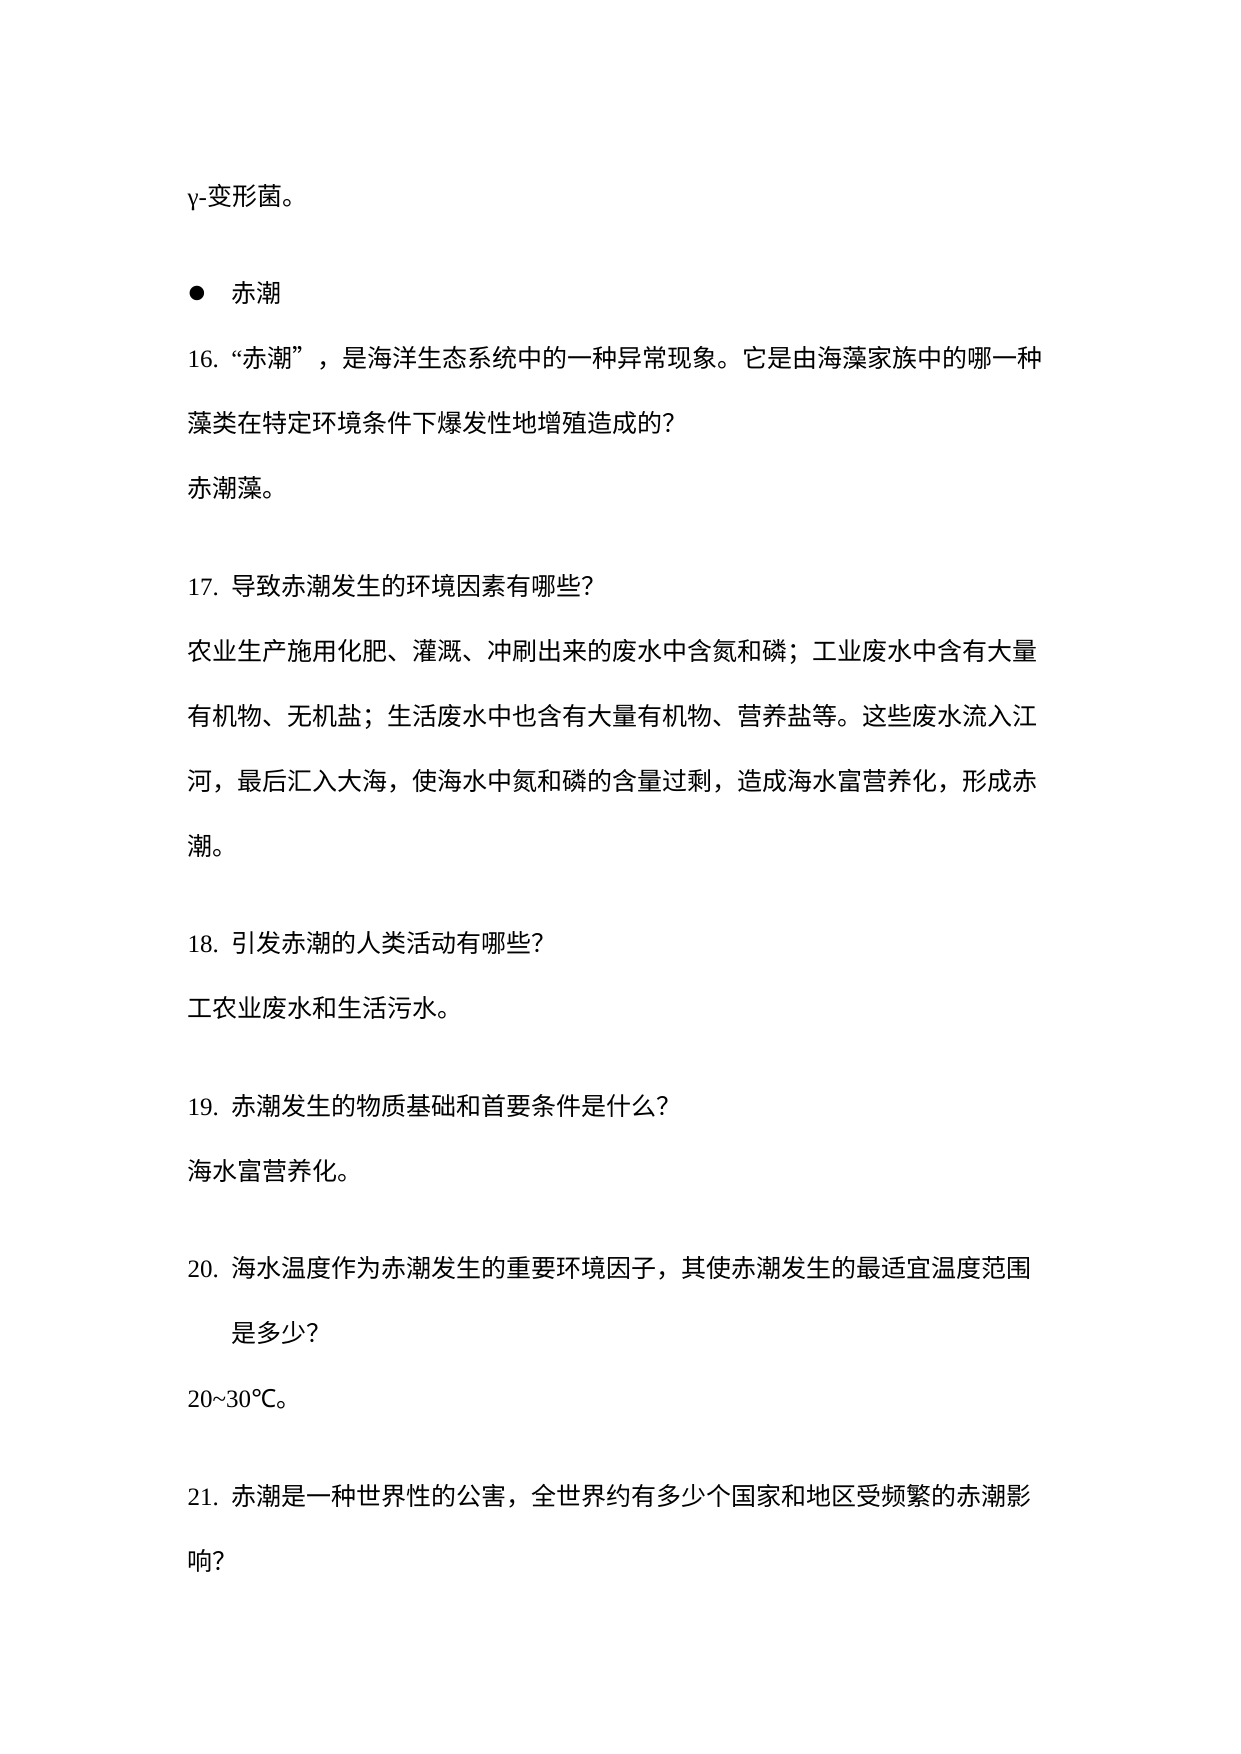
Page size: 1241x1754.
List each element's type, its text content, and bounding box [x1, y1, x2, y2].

text 工农业废水和生活污水。 [187, 974, 1053, 1039]
text 赤潮藻。 [187, 454, 1053, 519]
list 赤潮发生的物质基础和首要条件是什么？ [187, 1072, 1053, 1137]
text 农业生产施用化肥、灌溉、冲刷出来的废水中含氮和磷；工业废水中含有大量有机物、无机盐；生活废水中也含有大量有机物、营养盐等。这些废水流入江河，最后汇入大海，使海水中氮和磷的含量过剩，造成海水富营养化，形成赤潮。 [187, 617, 1053, 877]
list 海水温度作为赤潮发生的重要环境因子，其使赤潮发生的最适宜温度范围是多少？ [187, 1234, 1053, 1364]
text 海水富营养化。 [187, 1137, 1053, 1202]
text 20~30℃。 [187, 1364, 1053, 1429]
list 赤潮是一种世界性的公害，全世界约有多少个国家和地区受频繁的赤潮影响？ [187, 1462, 1053, 1592]
text γ-变形菌。 [187, 162, 1053, 227]
list 赤潮 [187, 259, 1053, 324]
list “赤潮”，是海洋生态系统中的一种异常现象。它是由海藻家族中的哪一种藻类在特定环境条件下爆发性地增殖造成的？ [187, 324, 1053, 454]
list 导致赤潮发生的环境因素有哪些？ [187, 552, 1053, 617]
list 引发赤潮的人类活动有哪些？ [187, 909, 1053, 974]
